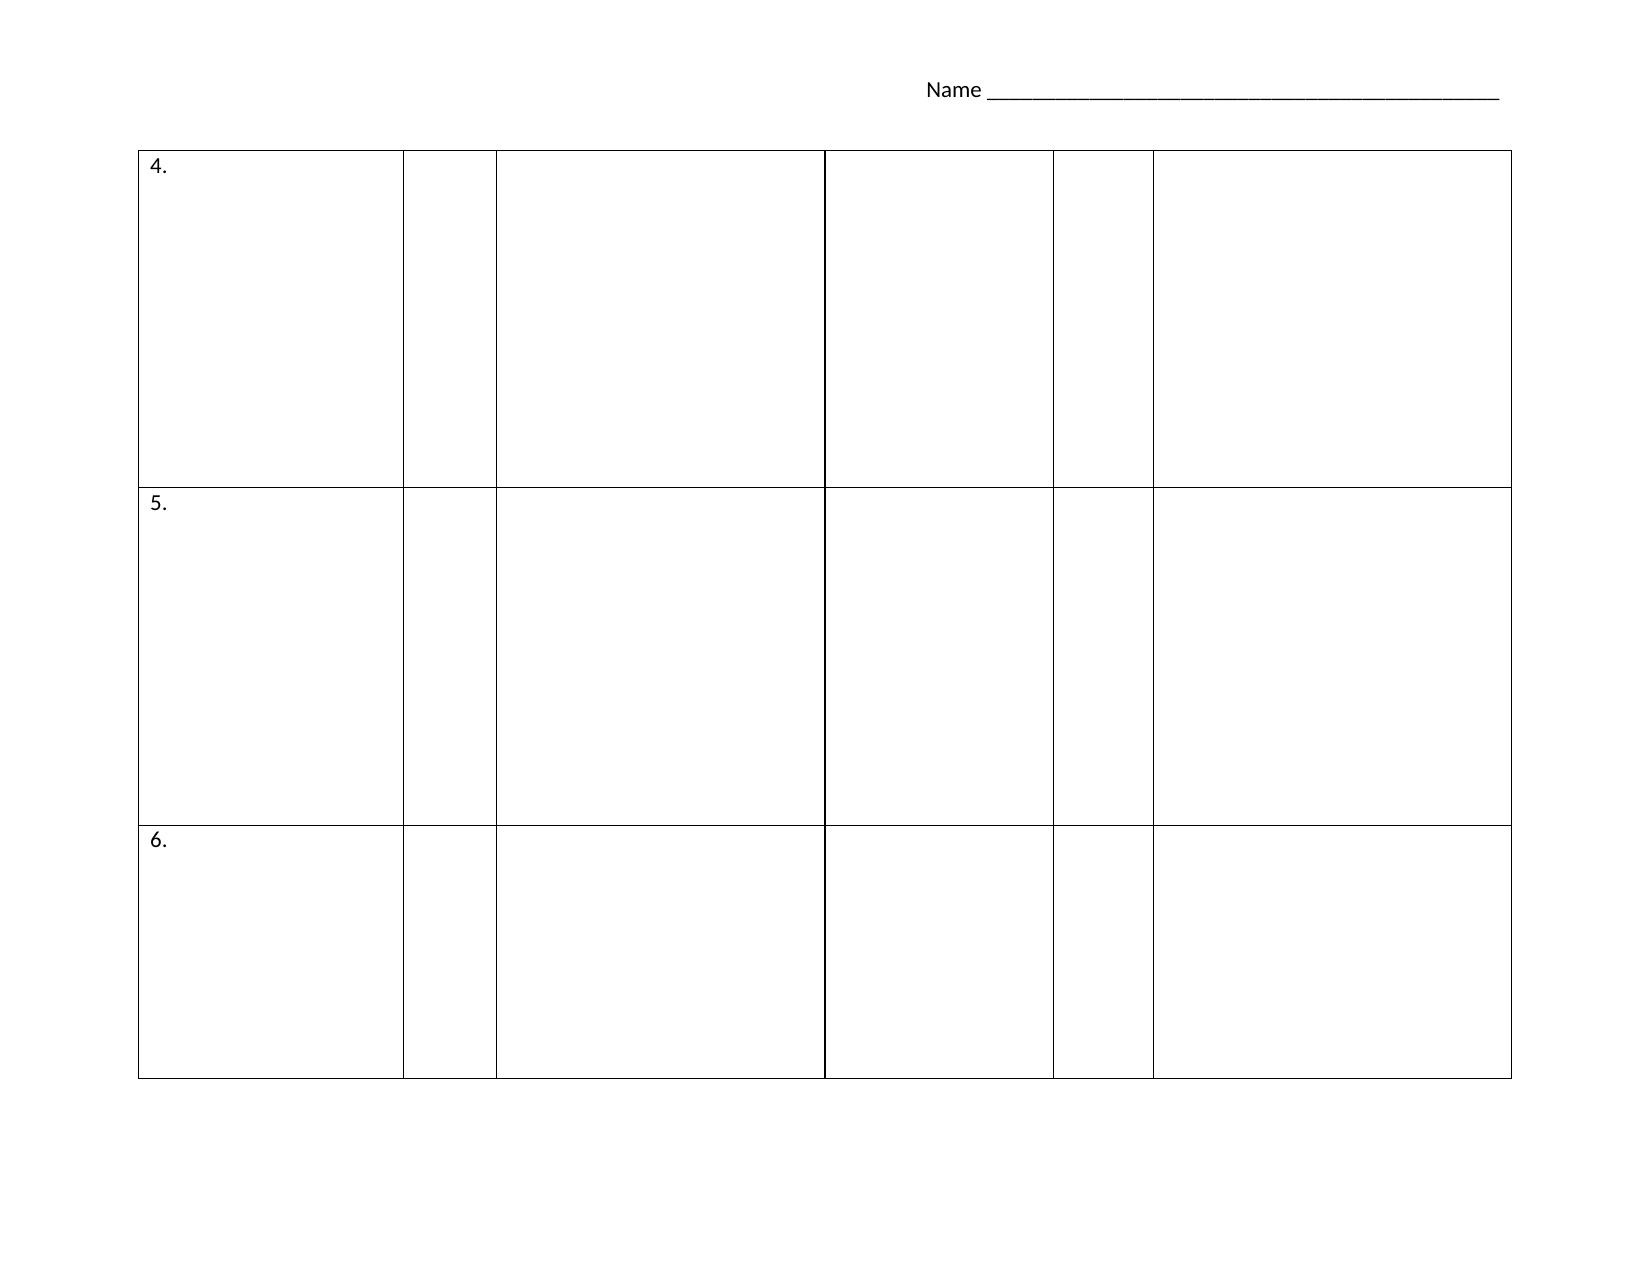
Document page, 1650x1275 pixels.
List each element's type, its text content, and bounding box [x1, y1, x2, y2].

table_cell 5. [139, 488, 403, 824]
table_cell [1154, 826, 1511, 1078]
table_cell [404, 488, 496, 824]
table_cell 6. [139, 826, 403, 1078]
table_cell [1154, 488, 1511, 824]
table_cell [1054, 488, 1153, 824]
table_cell [497, 488, 824, 824]
table_cell [404, 151, 496, 487]
table_cell [1054, 826, 1153, 1078]
table_cell [497, 151, 824, 487]
table_cell 3. 4. [139, 151, 403, 487]
table_cell [1054, 151, 1153, 487]
table_cell [826, 826, 1053, 1078]
table_cell [404, 826, 496, 1078]
table_cell [826, 488, 1053, 824]
table_cell [497, 826, 824, 1078]
table_cell [1154, 151, 1511, 487]
table_cell [826, 151, 1053, 487]
